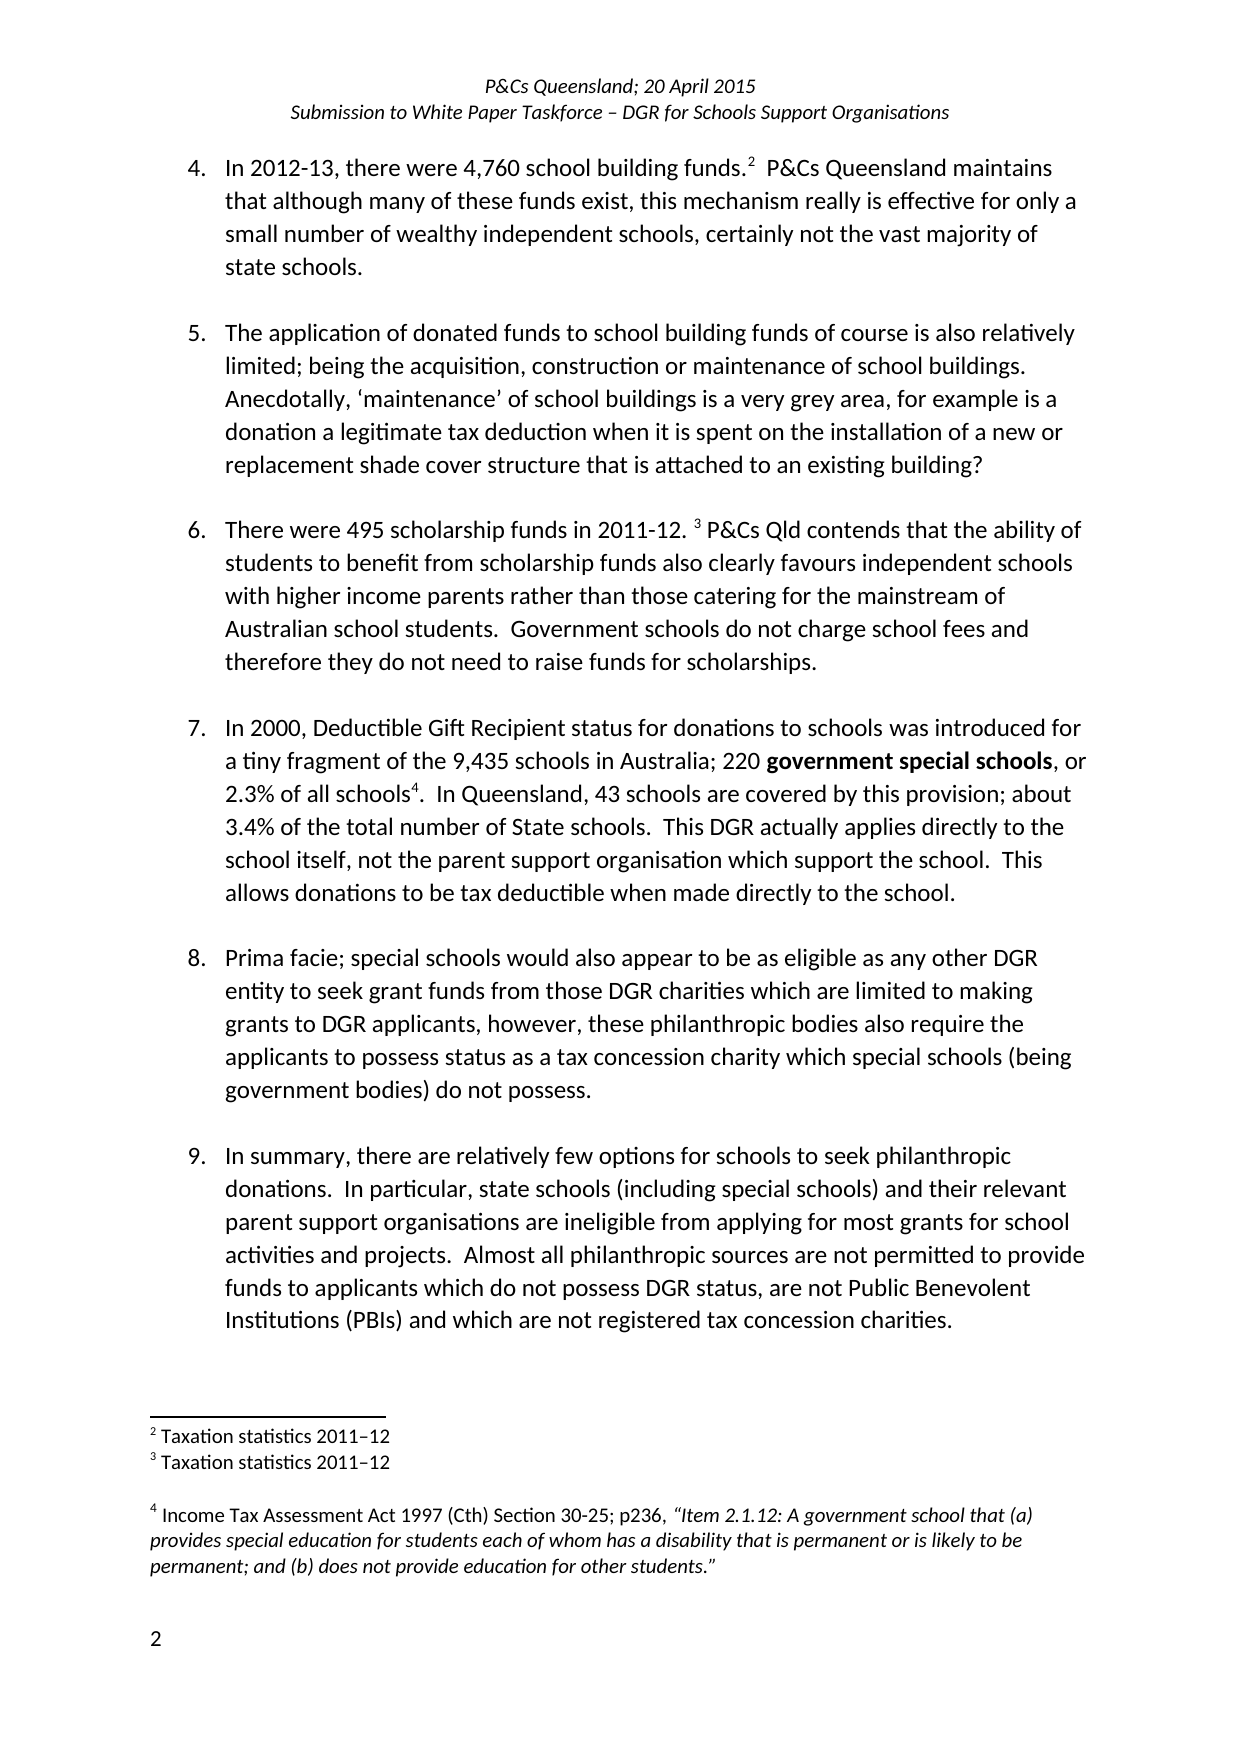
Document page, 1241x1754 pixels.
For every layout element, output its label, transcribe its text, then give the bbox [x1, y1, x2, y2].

list The application of donated funds to school building funds of course is also relatively limited; being the acquisition, construction or maintenance of school buildings. Anecdotally, ‘maintenance’ of school buildings is a very grey area, for example is a donation a legitimate tax deduction when it is spent on the installation of a new or replacement shade cover structure that is attached to an existing building? [187, 317, 1090, 479]
list Prima facie; special schools would also appear to be as eligible as any other DGR entity to seek grant funds from those DGR charities which are limited to making grants to DGR applicants, however, these philanthropic bodies also require the applicants to possess status as a tax concession charity which special schools (being government bodies) do not possess. [187, 943, 1090, 1105]
list In summary, there are relatively few options for schools to seek philanthropic donations. In particular, state schools (including special schools) and their relevant parent support organisations are ineligible from applying for most grants for school activities and projects. Almost all philanthropic sources are not permitted to provide funds to applicants which do not possess DGR status, are not Public Benevolent Institutions (PBIs) and which are not registered tax concession charities. [187, 1140, 1090, 1335]
list In 2012-13, there were 4,760 school building funds. P&Cs Queensland maintains that although many of these funds exist, this mechanism really is effective for only a small number of wealthy independent schools, certainly not the vast majority of state schools. [187, 153, 1090, 282]
list There were 495 scholarship funds in 2011-12. P&Cs Qld contends that the ability of students to benefit from scholarship funds also clearly favours independent schools with higher income parents rather than those catering for the mainstream of Australian school students. Government schools do not charge school fees and therefore they do not need to raise funds for scholarships. [187, 515, 1090, 677]
list In 2000, Deductible Gift Recipient status for donations to schools was introduced for a tiny fragment of the 9,435 schools in Australia; 220 government special schools, or 2.3% of all schools. In Queensland, 43 schools are covered by this provision; about 3.4% of the total number of State schools. This DGR actually applies directly to the school itself, not the parent support organisation which support the school. This allows donations to be tax deductible when made directly to the school. [187, 712, 1090, 907]
